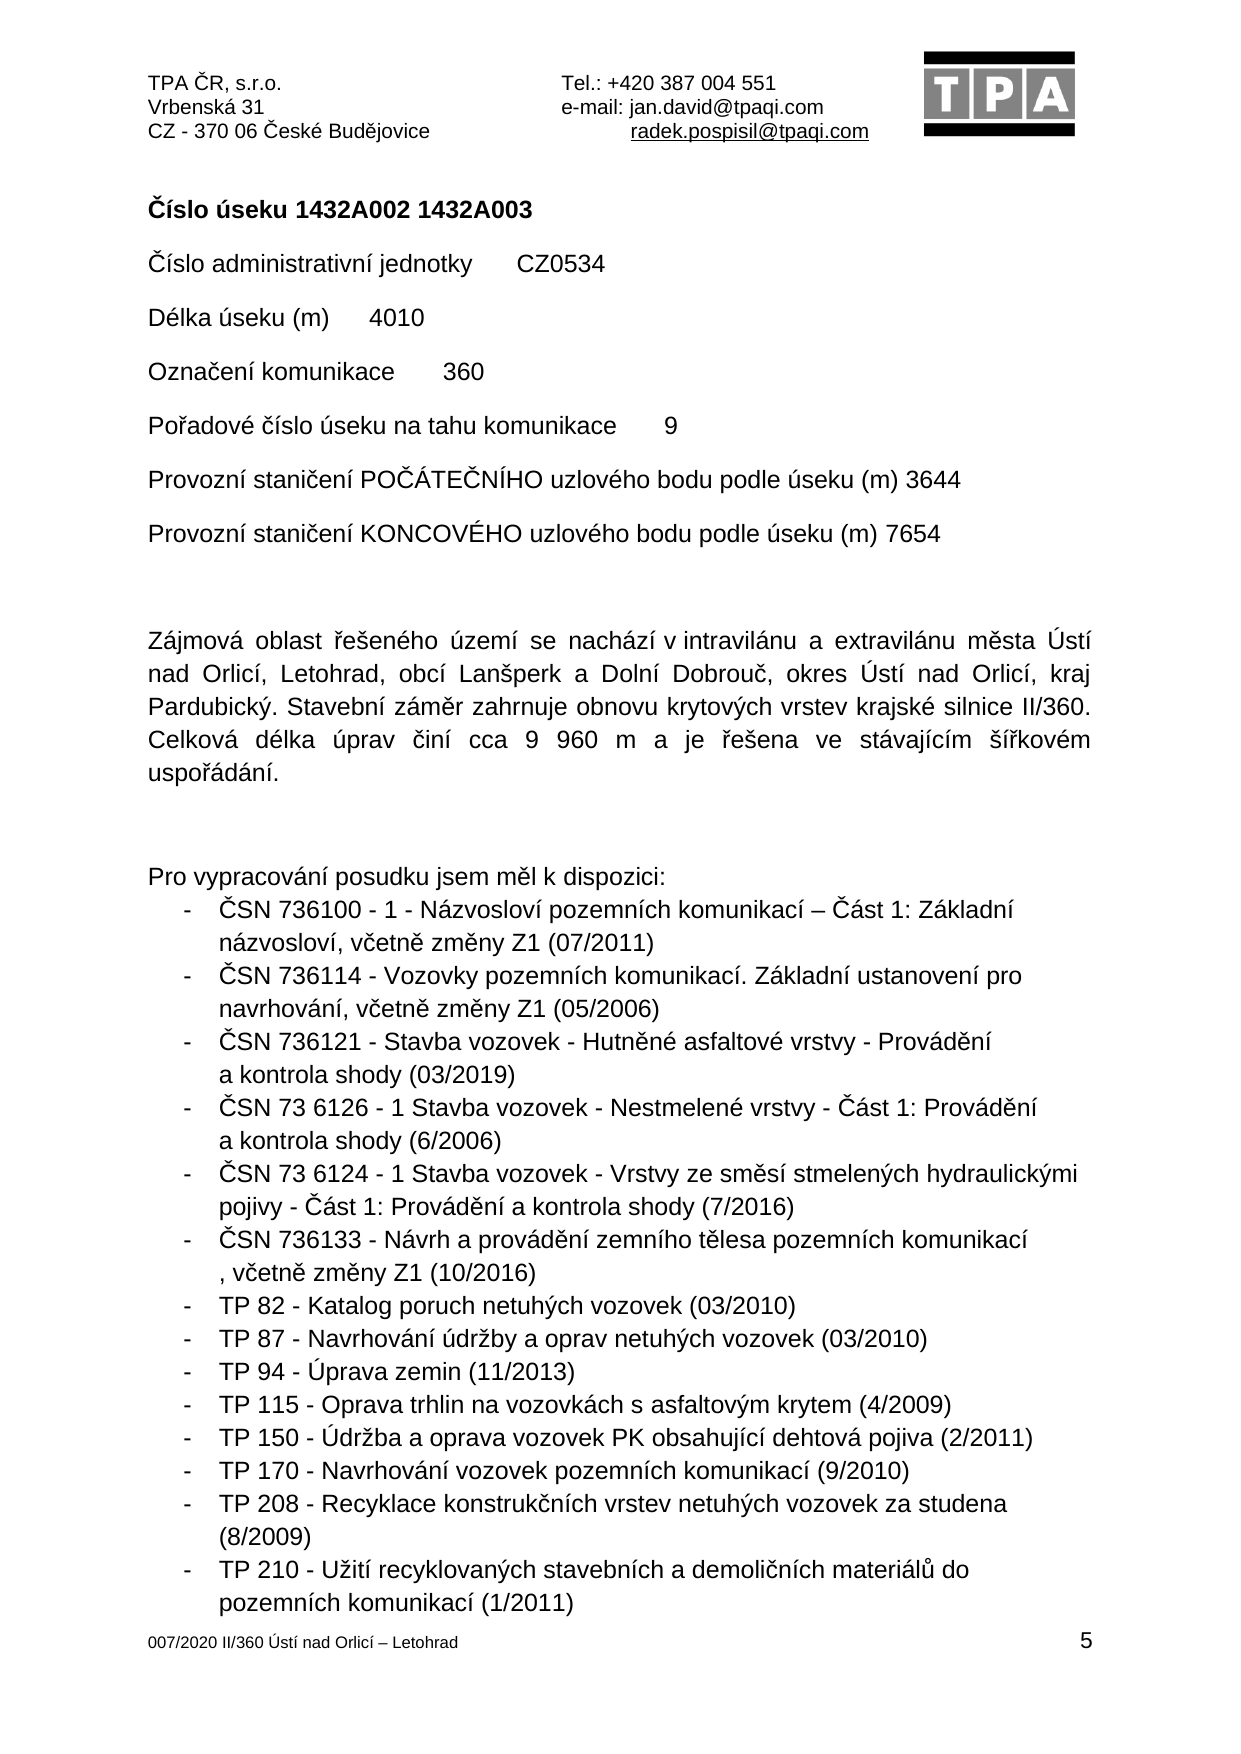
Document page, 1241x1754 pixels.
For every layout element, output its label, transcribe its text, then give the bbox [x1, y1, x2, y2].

list TP 115 - Oprava trhlin na vozovkách s asfaltovým krytem (4/2009) [183, 1390, 1093, 1419]
list TP 208 - Recyklace konstrukčních vrstev netuhých vozovek za studena (8/2009) [183, 1489, 1093, 1551]
text Číslo úseku 1432A002 1432A003 [148, 195, 1093, 224]
list TP 94 - Úprava zemin (11/2013) [183, 1357, 1093, 1386]
text Označení komunikace 360 [148, 357, 1093, 386]
text Zájmová oblast řešeného území se nachází v intravilánu a extravilánu města Ústí nad Orlicí, Letohrad, obcí Lanšperk a Dolní Dobrouč, okres Ústí nad Orlicí, kraj Pardubický. Stavební záměr zahrnuje obnovu krytových vrstev krajské silnice II/360. Celková délka úprav činí cca 9 960 m a je řešena ve stávajícím šířkovém uspořádání. [148, 626, 1093, 787]
text Provozní staničení KONCOVÉHO uzlového bodu podle úseku (m) 7654 [148, 518, 1093, 547]
list ČSN 736100 - 1 - Názvosloví pozemních komunikací – Část 1: Základní názvosloví, včetně změny Z1 (07/2011) [183, 895, 1093, 957]
list TP 170 - Navrhování vozovek pozemních komunikací (9/2010) [183, 1456, 1093, 1485]
text Délka úseku (m) 4010 [148, 303, 1093, 332]
list TP 82 - Katalog poruch netuhých vozovek (03/2010) [183, 1291, 1093, 1320]
list TP 150 - Údržba a oprava vozovek PK obsahující dehtová pojiva (2/2011) [183, 1423, 1093, 1452]
list ČSN 736121 - Stavba vozovek - Hutněné asfaltové vrstvy - Provádění a kontrola shody (03/2019) [183, 1027, 1093, 1089]
list ČSN 73 6124 - 1 Stavba vozovek - Vrstvy ze směsí stmelených hydraulickými pojivy - Část 1: Provádění a kontrola shody (7/2016) [183, 1159, 1093, 1221]
list ČSN 736114 - Vozovky pozemních komunikací. Základní ustanovení pro navrhování, včetně změny Z1 (05/2006) [183, 961, 1093, 1023]
text Provozní staničení POČÁTEČNÍHO uzlového bodu podle úseku (m) 3644 [148, 465, 1093, 493]
list , včetně změny Z1 (10/2016) [218, 1258, 1093, 1287]
text Číslo administrativní jednotky CZ0534 [148, 249, 1093, 278]
text Pořadové číslo úseku na tahu komunikace 9 [148, 411, 1093, 439]
list ČSN 73 6126 - 1 Stavba vozovek - Nestmelené vrstvy - Část 1: Provádění a kontrola shody (6/2006) [183, 1093, 1093, 1155]
list TP 87 - Navrhování údržby a oprav netuhých vozovek (03/2010) [183, 1324, 1093, 1353]
list ČSN 736133 - Návrh a provádění zemního tělesa pozemních komunikací [183, 1225, 1093, 1254]
text Pro vypracování posudku jsem měl k dispozici: [148, 862, 1093, 891]
picture [910, 38, 1088, 149]
list TP 210 - Užití recyklovaných stavebních a demoličních materiálů do pozemních komunikací (1/2011) [183, 1555, 1093, 1617]
